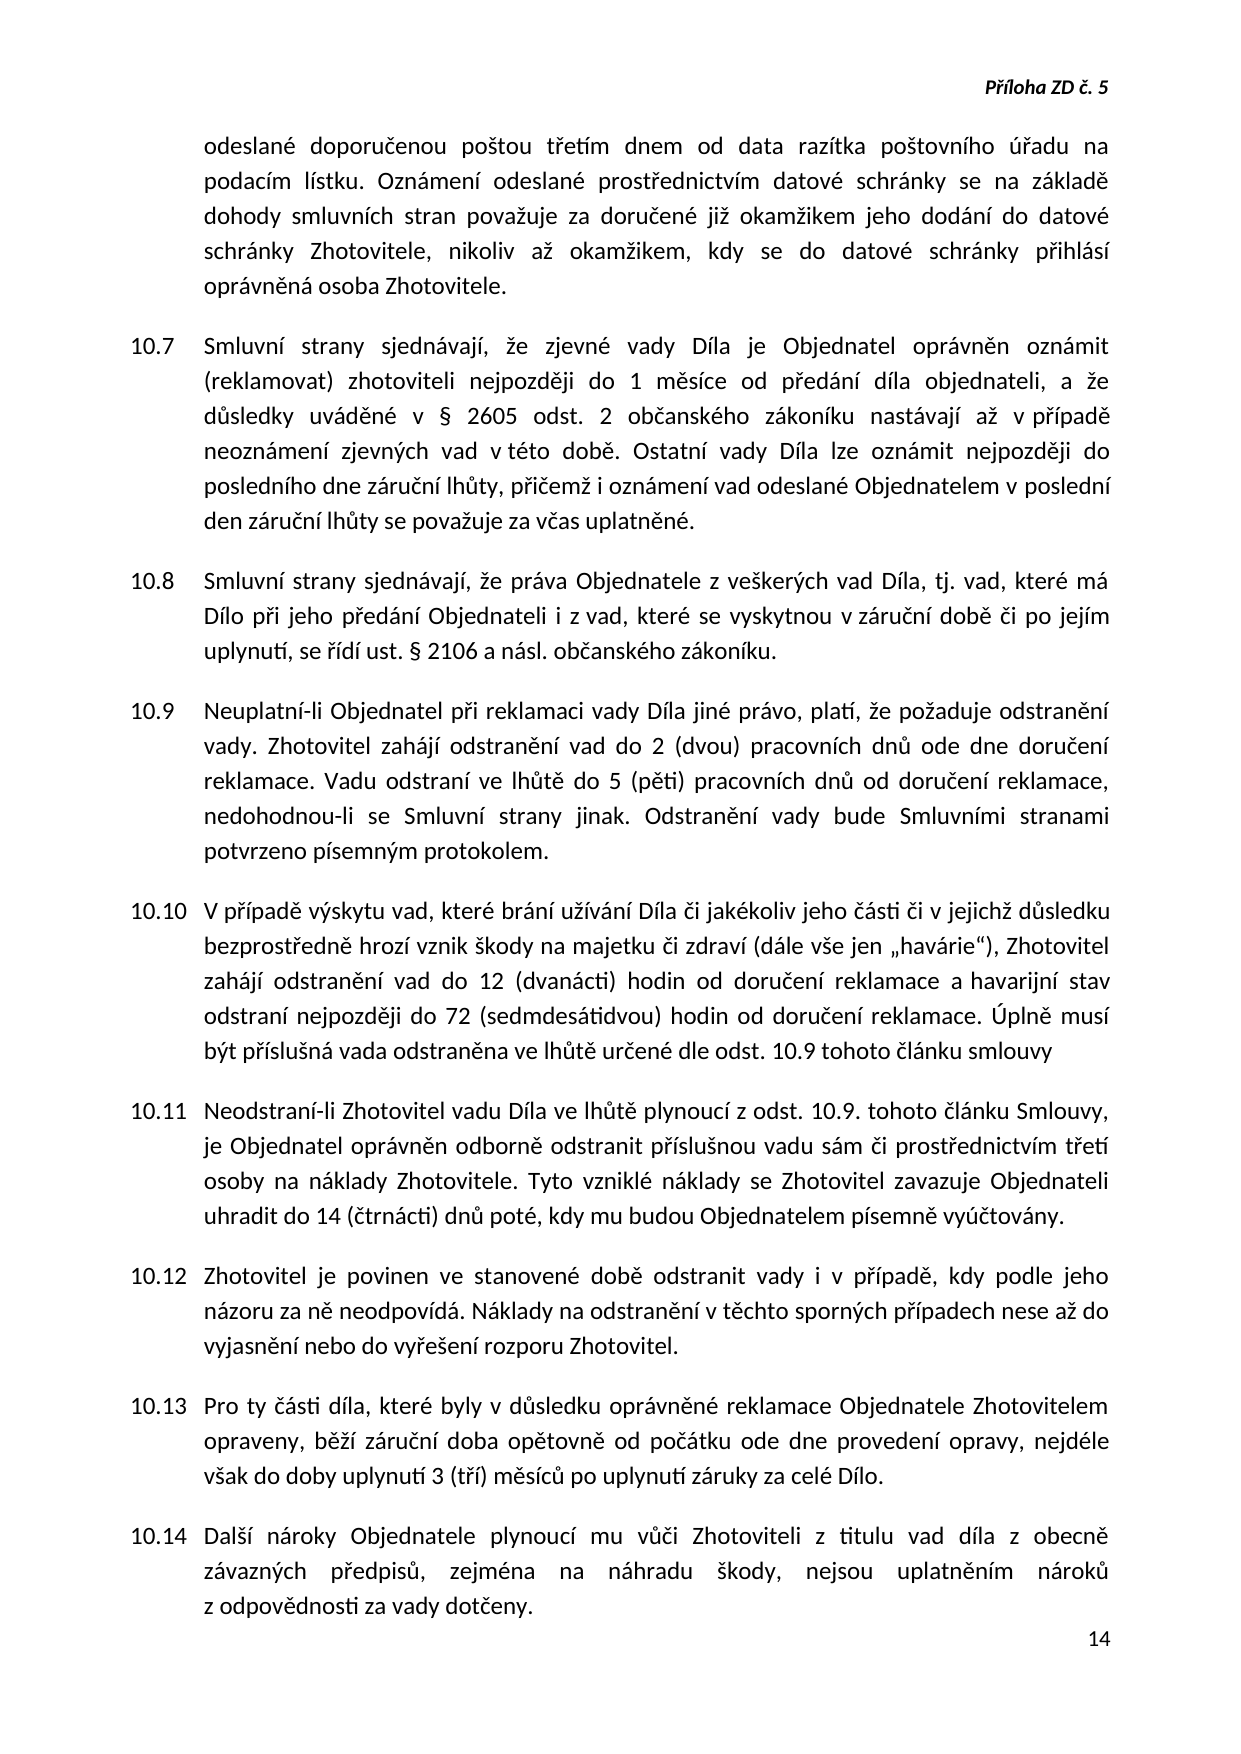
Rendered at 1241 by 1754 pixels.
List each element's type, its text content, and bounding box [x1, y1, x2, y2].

list Pro ty části díla, které byly v důsledku oprávněné reklamace Objednatele Zhotovitelem opraveny, běží záruční doba opětovně od počátku ode dne provedení opravy, nejdéle však do doby uplynutí 3 (tří) měsíců po uplynutí záruky za celé Dílo. [130, 1390, 1110, 1490]
list Neodstraní-li Zhotovitel vadu Díla ve lhůtě plynoucí z odst. 10.9. tohoto článku Smlouvy, je Objednatel oprávněn odborně odstranit příslušnou vadu sám či prostřednictvím třetí osoby na náklady Zhotovitele. Tyto vzniklé náklady se Zhotovitel zavazuje Objednateli uhradit do 14 (čtrnácti) dnů poté, kdy mu budou Objednatelem písemně vyúčtovány. [130, 1095, 1110, 1230]
list Zhotovitel je povinen ve stanovené době odstranit vady i v případě, kdy podle jeho názoru za ně neodpovídá. Náklady na odstranění v těchto sporných případech nese až do vyjasnění nebo do vyřešení rozporu Zhotovitel. [130, 1260, 1110, 1360]
list Smluvní strany sjednávají, že zjevné vady Díla je Objednatel oprávněn oznámit (reklamovat) zhotoviteli nejpozději do 1 měsíce od předání díla objednateli, a že důsledky uváděné v § 2605 odst. 2 občanského zákoníku nastávají až v případě neoznámení zjevných vad v této době. Ostatní vady Díla lze oznámit nejpozději do posledního dne záruční lhůty, přičemž i oznámení vad odeslané Objednatelem v poslední den záruční lhůty se považuje za včas uplatněné. [130, 330, 1110, 535]
list Neuplatní-li Objednatel při reklamaci vady Díla jiné právo, platí, že požaduje odstranění vady. Zhotovitel zahájí odstranění vad do 2 (dvou) pracovních dnů ode dne doručení reklamace. Vadu odstraní ve lhůtě do 5 (pěti) pracovních dnů od doručení reklamace, nedohodnou-li se Smluvní strany jinak. Odstranění vady bude Smluvními stranami potvrzeno písemným protokolem. [130, 695, 1110, 865]
list Další nároky Objednatele plynoucí mu vůči Zhotoviteli z titulu vad díla z obecně závazných předpisů, zejména na náhradu škody, nejsou uplatněním nároků z odpovědnosti za vady dotčeny. [130, 1520, 1110, 1620]
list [130, 130, 1110, 300]
list V případě výskytu vad, které brání užívání Díla či jakékoliv jeho části či v jejichž důsledku bezprostředně hrozí vznik škody na majetku či zdraví (dále vše jen „havárie“), Zhotovitel zahájí odstranění vad do 12 (dvanácti) hodin od doručení reklamace a havarijní stav odstraní nejpozději do 72 (sedmdesátidvou) hodin od doručení reklamace. Úplně musí být příslušná vada odstraněna ve lhůtě určené dle odst. 10.9 tohoto článku smlouvy [130, 895, 1110, 1065]
list Smluvní strany sjednávají, že práva Objednatele z veškerých vad Díla, tj. vad, které má Dílo při jeho předání Objednateli i z vad, které se vyskytnou v záruční době či po jejím uplynutí, se řídí ust. § 2106 a násl. občanského zákoníku. [130, 565, 1110, 665]
